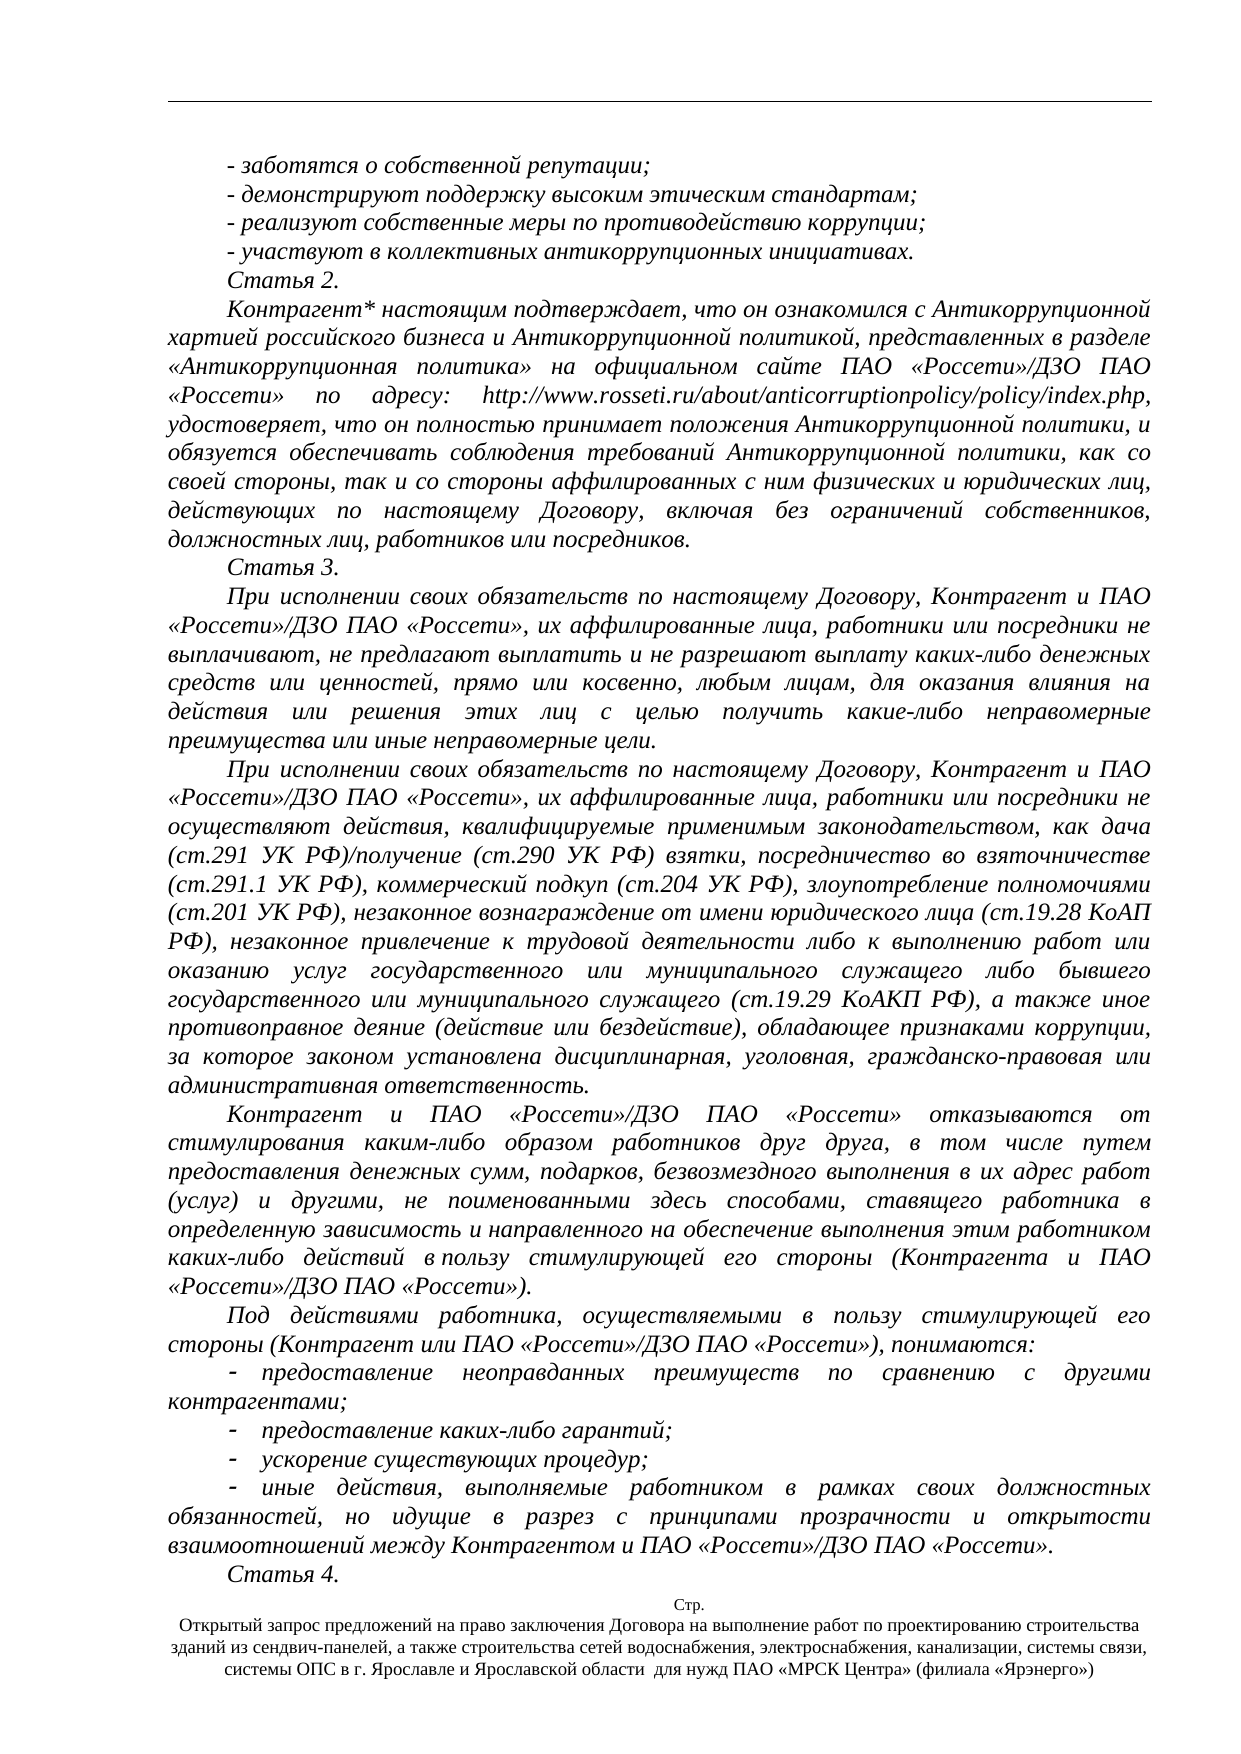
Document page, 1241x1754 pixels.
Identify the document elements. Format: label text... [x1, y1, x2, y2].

text Контрагент и ПАО «Россети»/ДЗО ПАО «Россети» отказываются от стимулирования каким-либо образом работников друг друга, в том числе путем предоставления денежных сумм, подарков, безвозмездного выполнения в их адрес работ (услуг) и другими, не поименованными здесь способами, ставящего работника в определенную зависимость и направленного на обеспечение выполнения этим работником каких-либо действий в пользу стимулирующей его стороны (Контрагента и ПАО «Россети»/ДЗО ПАО «Россети»). [168, 1099, 1152, 1300]
text - участвуют в коллективных антикоррупционных инициативах. [168, 236, 1152, 265]
text Контрагент* настоящим подтверждает, что он ознакомился с Антикоррупционной хартией российского бизнеса и Антикоррупционной политикой, представленных в разделе «Антикоррупционная политика» на официальном сайте ПАО «Россети»/ДЗО ПАО «Россети» по адресу: http://www.rosseti.ru/about/anticorruptionpolicy/policy/index.php, удостоверяет, что он полностью принимает положения Антикоррупционной политики, и обязуется обеспечивать соблюдения требований Антикоррупционной политики, как со своей стороны, так и со стороны аффилированных с ним физических и юридических лиц, действующих по настоящему Договору, включая без ограничений собственников, должностных лиц, работников или посредников. [168, 294, 1152, 552]
text Статья 2. [168, 265, 1152, 294]
text При исполнении своих обязательств по настоящему Договору, Контрагент и ПАО «Россети»/ДЗО ПАО «Россети», их аффилированные лица, работники или посредники не выплачивают, не предлагают выплатить и не разрешают выплату каких-либо денежных средств или ценностей, прямо или косвенно, любым лицам, для оказания влияния на действия или решения этих лиц с целью получить какие-либо неправомерные преимущества или иные неправомерные цели. [168, 581, 1152, 754]
text При исполнении своих обязательств по настоящему Договору, Контрагент и ПАО «Россети»/ДЗО ПАО «Россети», их аффилированные лица, работники или посредники не осуществляют действия, квалифицируемые применимым законодательством, как дача (ст.291 УК РФ)/получение (ст.290 УК РФ) взятки, посредничество во взяточничестве (ст.291.1 УК РФ), коммерческий подкуп (ст.204 УК РФ), злоупотребление полномочиями (ст.201 УК РФ), незаконное вознаграждение от имени юридического лица (ст.19.28 КоАП РФ), незаконное привлечение к трудовой деятельности либо к выполнению работ или оказанию услуг государственного или муниципального служащего либо бывшего государственного или муниципального служащего (ст.19.29 КоАКП РФ), а также иное противоправное деяние (действие или бездействие), обладающее признаками коррупции, за которое законом установлена дисциплинарная, уголовная, гражданско-правовая или административная ответственность. [168, 754, 1152, 1099]
list ускорение существующих процедур; [168, 1444, 1152, 1472]
list иные действия, выполняемые работником в рамках своих должностных обязанностей, но идущие в разрез с принципами прозрачности и открытости взаимоотношений между Контрагентом и ПАО «Россети»/ДЗО ПАО «Россети». [168, 1472, 1152, 1559]
list предоставление неоправданных преимуществ по сравнению с другими контрагентами; [168, 1357, 1152, 1415]
text Статья 3. [168, 552, 1152, 581]
text Статья 4. [168, 1559, 1152, 1587]
text Под действиями работника, осуществляемыми в пользу стимулирующей его стороны (Контрагент или ПАО «Россети»/ДЗО ПАО «Россети»), понимаются: [168, 1300, 1152, 1357]
text - реализуют собственные меры по противодействию коррупции; [168, 207, 1152, 236]
text - заботятся о собственной репутации; [168, 150, 1152, 179]
list предоставление каких-либо гарантий; [168, 1415, 1152, 1444]
text - демонстрируют поддержку высоким этическим стандартам; [168, 179, 1152, 207]
